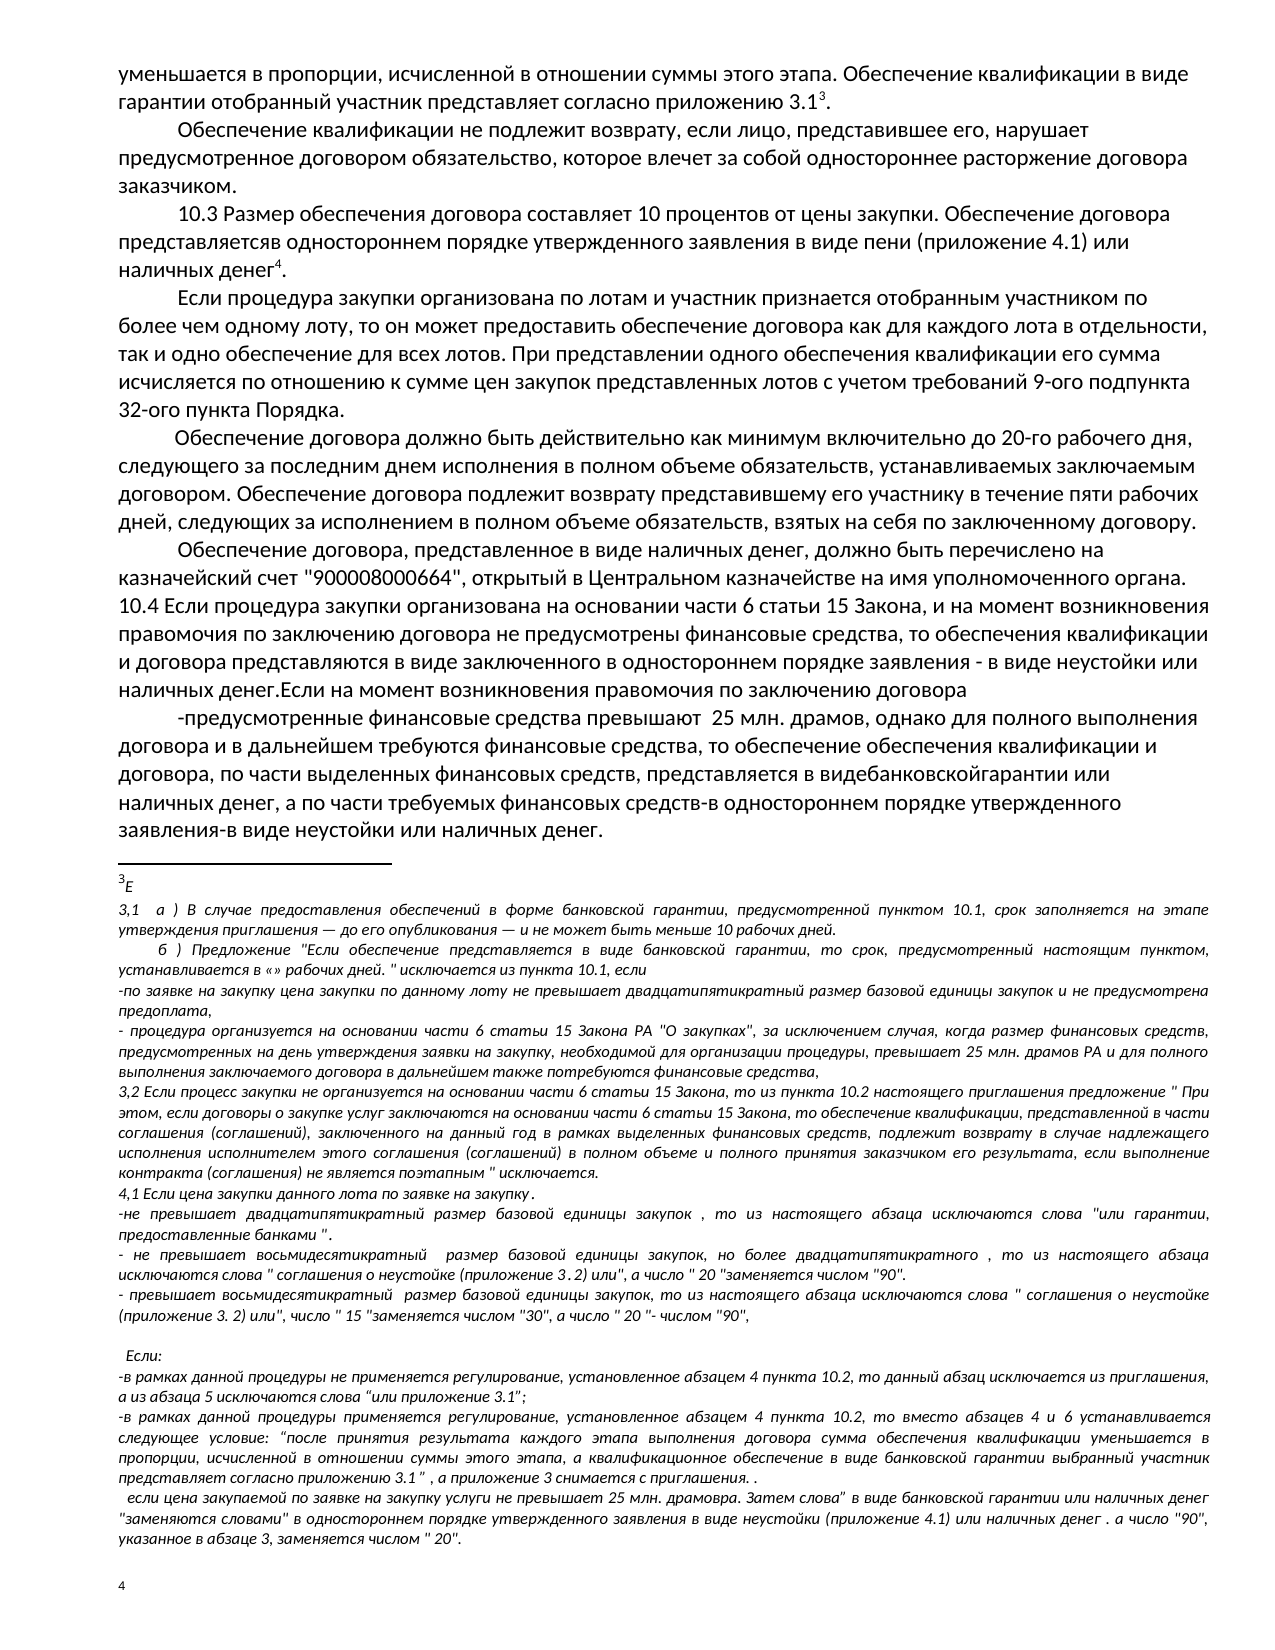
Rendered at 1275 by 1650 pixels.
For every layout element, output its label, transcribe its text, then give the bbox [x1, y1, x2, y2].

text Обеспечение квалификации не подлежит возврату, если лицо, представившее его, нарушает предусмотренное договором обязательство, которое влечет за собой одностороннее расторжение договора заказчиком. [118, 115, 1211, 199]
text Обеспечение договора, представленное в виде наличных денег, должно быть перечислено на казначейский счет "900008000664", открытый в Центральном казначействе на имя уполномоченного органа. [118, 535, 1211, 591]
text 10.4 Если процедура закупки организована на основании части 6 статьи 15 Закона, и на момент возникновения правомочия по заключению договора не предусмотрены финансовые средства, то обеспечения квалификации и договора представляются в виде заключенного в одностороннем порядке заявления - в виде неустойки или наличных денег.Если на момент возникновения правомочия по заключению договора [118, 591, 1211, 703]
text Обеспечение договора должно быть действительно как минимум включительно до 20-го рабочего дня, следующего за последним днем исполнения в полном объеме обязательств, устанавливаемых заключаемым договором. Обеспечение договора подлежит возврату представившему его участнику в течение пяти рабочих дней, следующих за исполнением в полном объеме обязательств, взятых на себя по заключенному договору. [118, 423, 1211, 535]
text -предусмотренные финансовые средства превышают 25 млн. драмов, однако для полного выполнения договора и в дальнейшем требуются финансовые средства, то обеспечение обеспечения квалификации и договора, по части выделенных финансовых средств, представляется в видебанковскойгарантии или наличных денег, а по части требуемых финансовых средств-в одностороннем порядке утвержденного заявления-в виде неустойки или наличных денег. [118, 703, 1211, 844]
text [118, 59, 1211, 115]
text Если процедура закупки организована по лотам и участник признается отобранным участником по более чем одному лоту, то он может предоставить обеспечение договора как для каждого лота в отдельности, так и одно обеспечение для всех лотов. При представлении одного обеспечения квалификации его сумма исчисляется по отношению к сумме цен закупок представленных лотов с учетом требований 9-ого подпункта 32-ого пункта Порядка. [118, 283, 1211, 423]
text 10.3 Размер обеспечения договора составляет 10 процентов от цены закупки. Обеспечение договора представляетсяв одностороннем порядке утвержденного заявления в виде пени (приложение 4.1) или наличных денег. [118, 199, 1211, 283]
